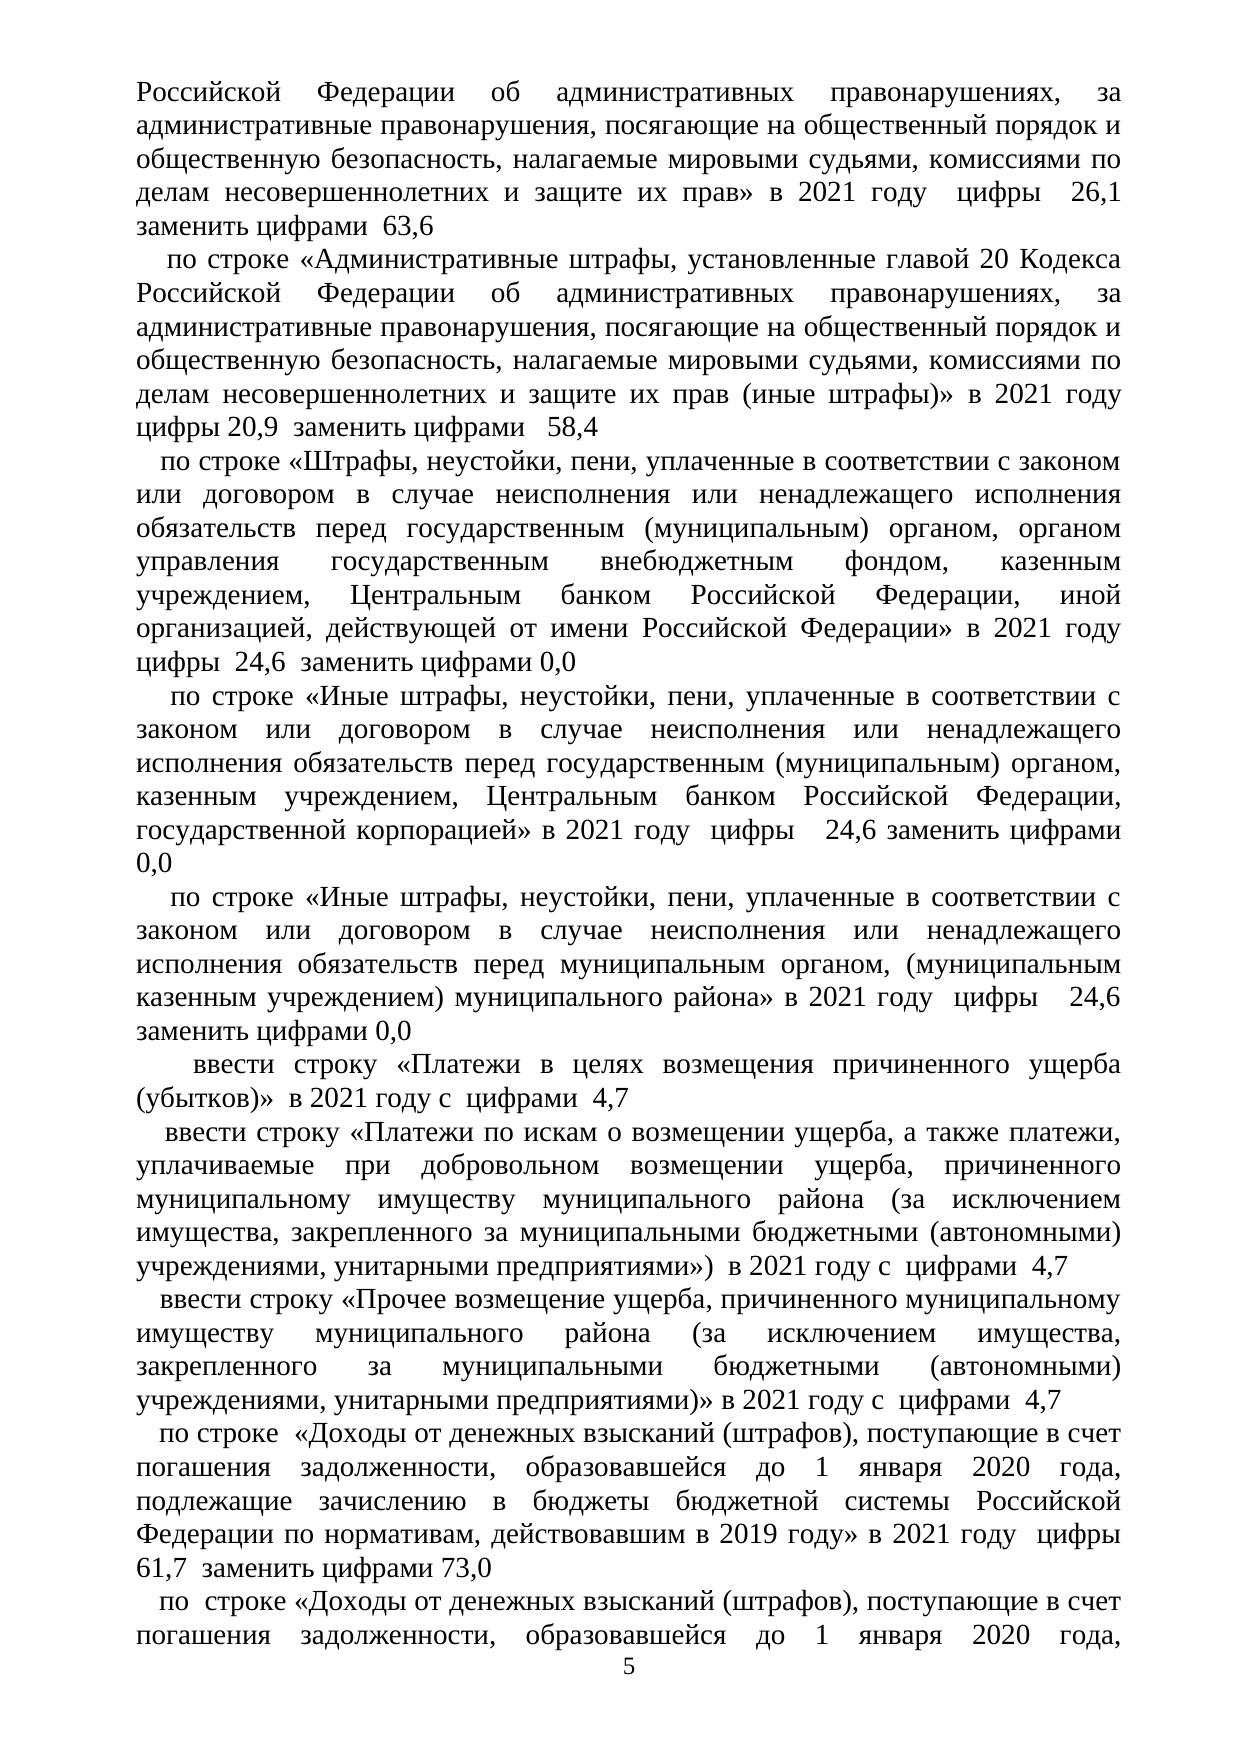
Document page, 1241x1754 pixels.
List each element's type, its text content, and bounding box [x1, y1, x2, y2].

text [136, 1583, 1122, 1650]
text ввести строку «Прочее возмещение ущерба, причиненного муниципальному имуществу муниципального района (за исключением имущества, закрепленного за муниципальными бюджетными (автономными) учреждениями, унитарными предприятиями)» в 2021 году с цифрами 4,7 [136, 1281, 1122, 1416]
text по строке «Доходы от денежных взысканий (штрафов), поступающие в счет погашения задолженности, образовавшейся до 1 января 2020 года, подлежащие зачислению в бюджеты бюджетной системы Российской Федерации по нормативам, действовавшим в 2019 году» в 2021 году цифры 61,7 заменить цифрами 73,0 [136, 1416, 1122, 1583]
text ввести строку «Платежи в целях возмещения причиненного ущерба (убытков)» в 2021 году с цифрами 4,7 [136, 1047, 1122, 1114]
text по строке «Штрафы, неустойки, пени, уплаченные в соответствии с законом или договором в случае неисполнения или ненадлежащего исполнения обязательств перед государственным (муниципальным) органом, органом управления государственным внебюджетным фондом, казенным учреждением, Центральным банком Российской Федерации, иной организацией, действующей от имени Российской Федерации» в 2021 году цифры 24,6 заменить цифрами 0,0 [136, 443, 1122, 678]
text ввести строку «Платежи по искам о возмещении ущерба, а также платежи, уплачиваемые при добровольном возмещении ущерба, причиненного муниципальному имуществу муниципального района (за исключением имущества, закрепленного за муниципальными бюджетными (автономными) учреждениями, унитарными предприятиями») в 2021 году с цифрами 4,7 [136, 1114, 1122, 1281]
text по строке «Иные штрафы, неустойки, пени, уплаченные в соответствии с законом или договором в случае неисполнения или ненадлежащего исполнения обязательств перед муниципальным органом, (муниципальным казенным учреждением) муниципального района» в 2021 году цифры 24,6 заменить цифрами 0,0 [136, 879, 1122, 1047]
text по строке «Административные штрафы, установленные главой 20 Кодекса Российской Федерации об административных правонарушениях, за административные правонарушения, посягающие на общественный порядок и общественную безопасность, налагаемые мировыми судьями, комиссиями по делам несовершеннолетних и защите их прав (иные штрафы)» в 2021 году цифры 20,9 заменить цифрами 58,4 [136, 242, 1122, 443]
text по строке «Иные штрафы, неустойки, пени, уплаченные в соответствии с законом или договором в случае неисполнения или ненадлежащего исполнения обязательств перед государственным (муниципальным) органом, казенным учреждением, Центральным банком Российской Федерации, государственной корпорацией» в 2021 году цифры 24,6 заменить цифрами 0,0 [136, 678, 1122, 879]
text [136, 74, 1122, 242]
